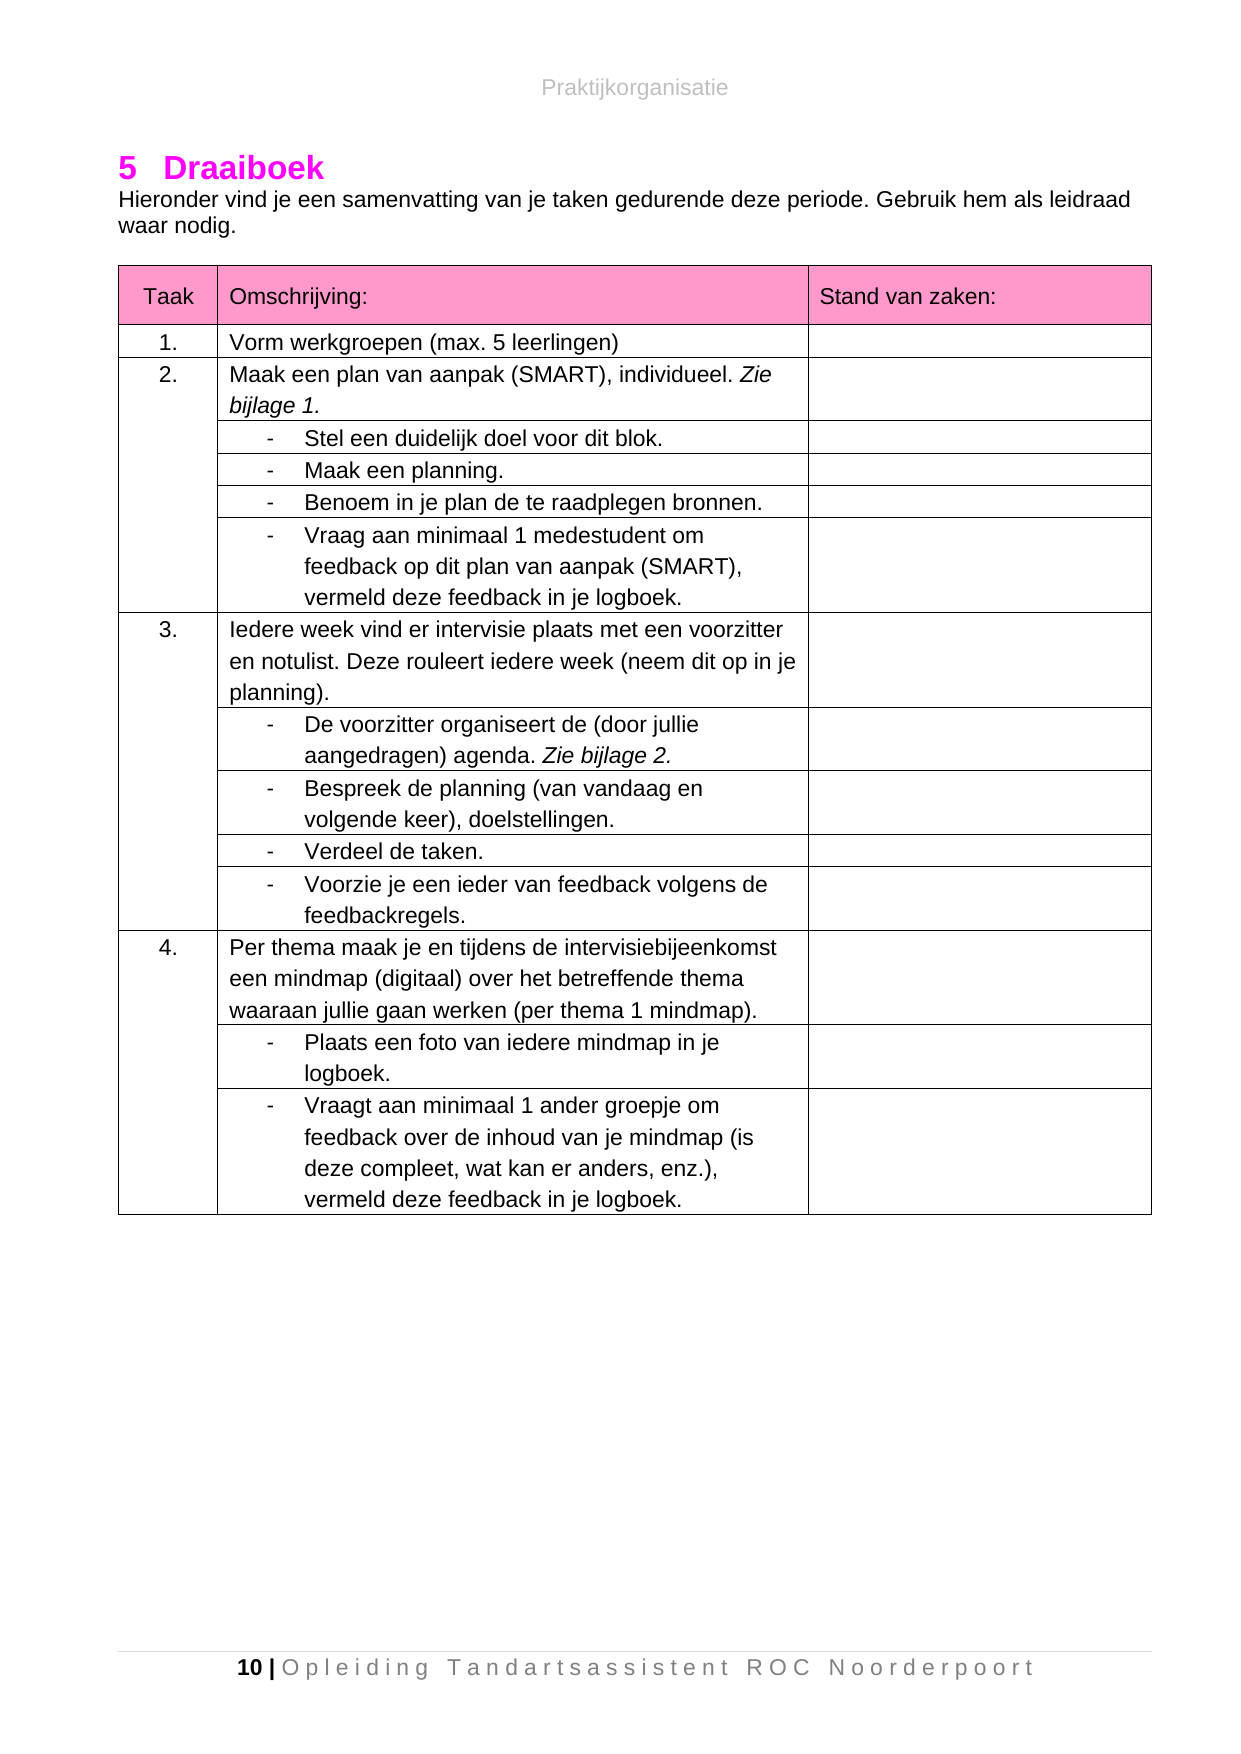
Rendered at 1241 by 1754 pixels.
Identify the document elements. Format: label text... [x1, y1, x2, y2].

table_header Stand van zaken: [809, 266, 1151, 324]
table_header Taak [119, 266, 217, 324]
table_cell [809, 518, 1151, 612]
table_cell Iedere week vind er intervisie plaats met een voorzitter en notulist. Deze rouleert iedere week (neem dit op in je planning). [218, 613, 808, 707]
table_cell Verdeel de taken. [218, 835, 808, 866]
table_cell Per thema maak je en tijdens de intervisiebijeenkomst een mindmap (digitaal) over het betreffende thema waaraan jullie gaan werken (per thema 1 mindmap). [218, 931, 808, 1024]
table_cell [809, 1025, 1151, 1088]
table_cell 2. [119, 358, 217, 612]
table_cell Vraag aan minimaal 1 medestudent om feedback op dit plan van aanpak (SMART), vermeld deze feedback in je logboek. [218, 518, 808, 612]
table_cell Vorm werkgroepen (max. 5 leerlingen) [218, 325, 808, 357]
table_cell [809, 454, 1151, 485]
table_cell [809, 1089, 1151, 1214]
table_cell [809, 486, 1151, 517]
table_header Omschrijving: [218, 266, 808, 324]
table_cell 4. [119, 931, 217, 1214]
table_cell Maak een planning. [218, 454, 808, 485]
table_cell [809, 325, 1151, 357]
table_cell [809, 421, 1151, 452]
table_cell Benoem in je plan de te raadplegen bronnen. [218, 486, 808, 517]
table_cell Bespreek de planning (van vandaag en volgende keer), doelstellingen. [218, 771, 808, 834]
table_cell De voorzitter organiseert de (door jullie aangedragen) agenda. Zie bijlage 2. [218, 708, 808, 770]
table_cell Plaats een foto van iedere mindmap in je logboek. [218, 1025, 808, 1088]
table_cell [809, 358, 1151, 420]
table_cell [809, 931, 1151, 1024]
text Hieronder vind je een samenvatting van je taken gedurende deze periode. Gebruik hem als leidraad waar nodig. [118, 186, 1152, 239]
table_cell Stel een duidelijk doel voor dit blok. [218, 421, 808, 452]
table_cell Vraagt aan minimaal 1 ander groepje om feedback over de inhoud van je mindmap (is deze compleet, wat kan er anders, enz.), vermeld deze feedback in je logboek. [218, 1089, 808, 1214]
table_cell 1. [119, 325, 217, 357]
table_cell [809, 708, 1151, 770]
table_cell Voorzie je een ieder van feedback volgens de feedbackregels. [218, 867, 808, 929]
table_cell 3. [119, 613, 217, 929]
table_cell [809, 771, 1151, 834]
table_cell [809, 867, 1151, 929]
table_cell [809, 613, 1151, 707]
table_cell [809, 835, 1151, 866]
table_cell Maak een plan van aanpak (SMART), individueel. Zie bijlage 1. [218, 358, 808, 420]
subtitle Draaiboek [118, 148, 1152, 186]
